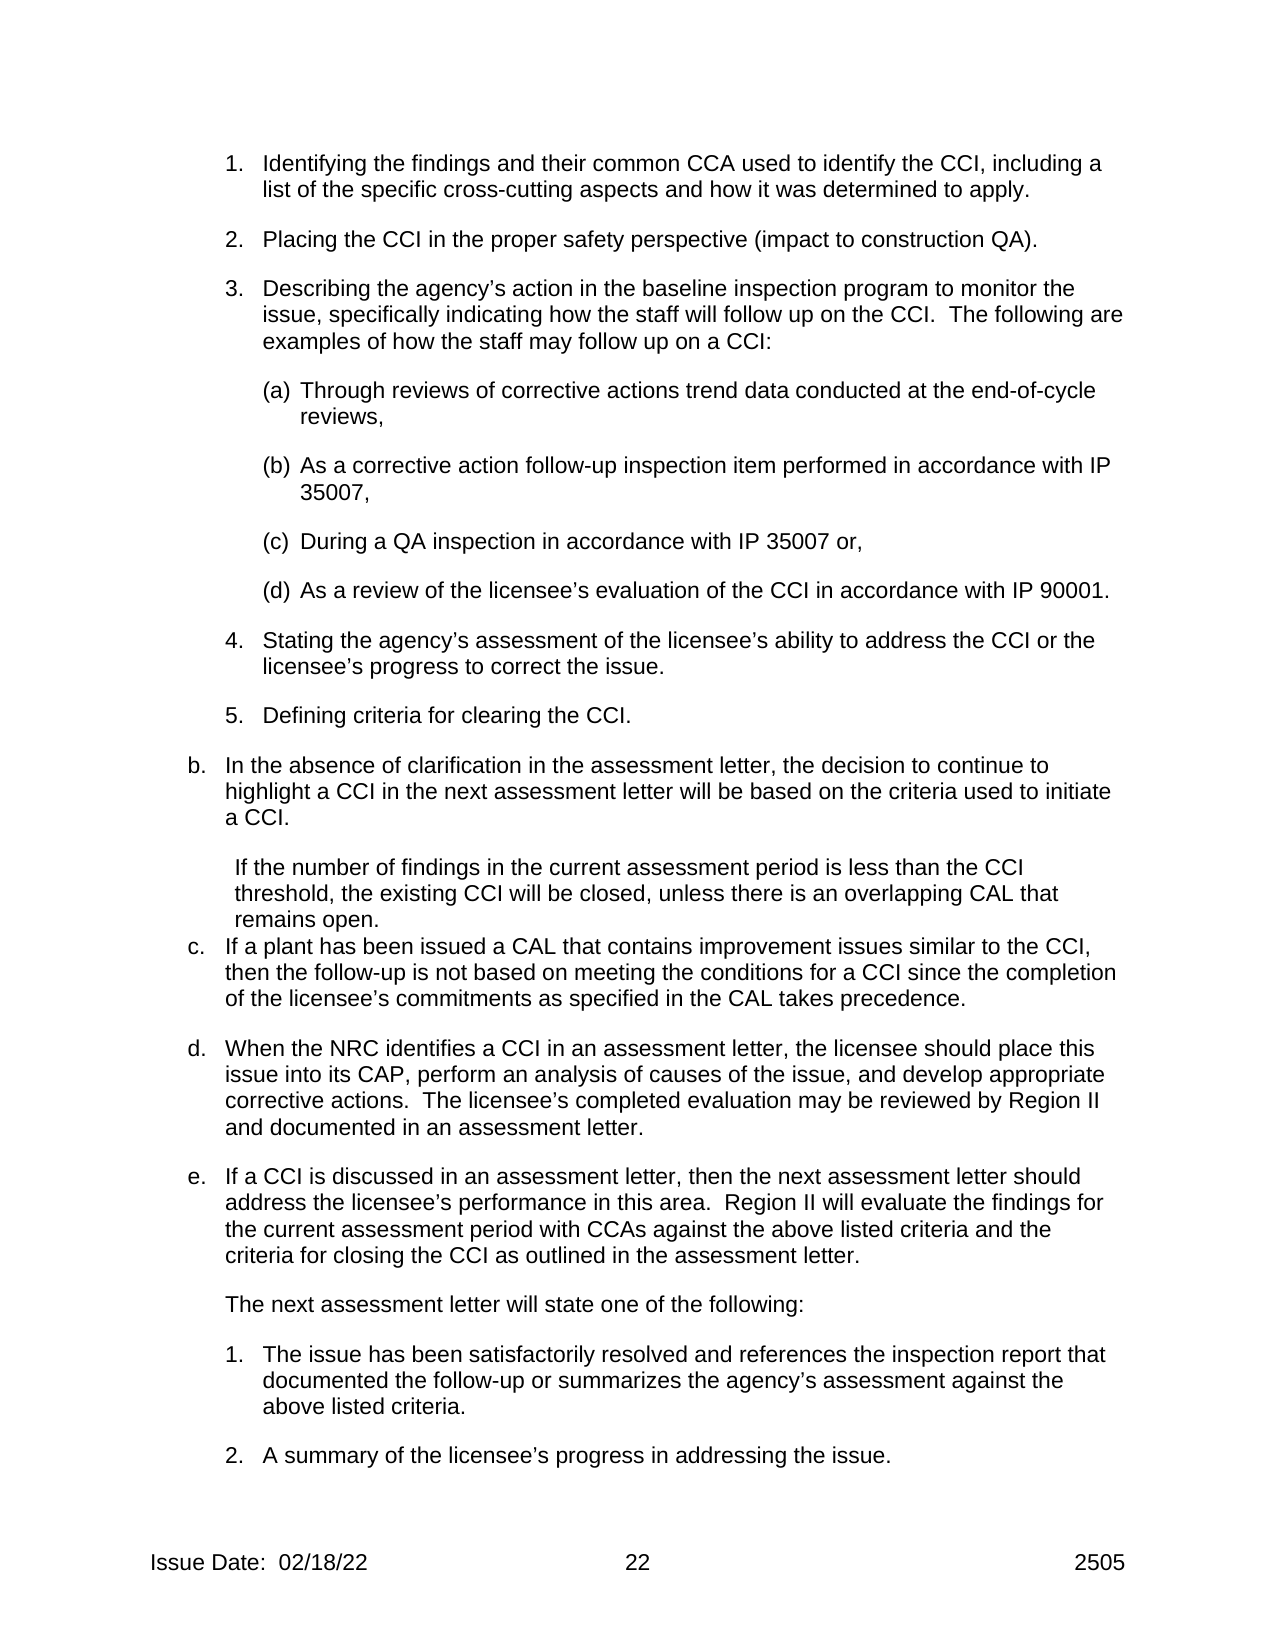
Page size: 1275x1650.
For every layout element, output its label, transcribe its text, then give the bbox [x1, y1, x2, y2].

list Defining criteria for clearing the CCI. [225, 702, 1125, 729]
list Describing the agency’s action in the baseline inspection program to monitor the issue, specifically indicating how the staff will follow up on the CCI. The following are examples of how the staff may follow up on a CCI: [225, 275, 1125, 354]
list A summary of the licensee’s progress in addressing the issue. [225, 1442, 1125, 1469]
list In the absence of clarification in the assessment letter, the decision to continue to highlight a CCI in the next assessment letter will be based on the criteria used to initiate a CCI. [187, 752, 1125, 831]
list If a plant has been issued a CAL that contains improvement issues similar to the CCI, then the follow-up is not based on meeting the conditions for a CCI since the completion of the licensee’s commitments as specified in the CAL takes precedence. [187, 933, 1125, 1012]
list During a QA inspection in accordance with IP 35007 or, [262, 528, 1125, 554]
list When the NRC identifies a CCI in an assessment letter, the licensee should place this issue into its CAP, perform an analysis of causes of the issue, and develop appropriate corrective actions. The licensee’s completed evaluation may be reviewed by Region II and documented in an assessment letter. [187, 1034, 1125, 1140]
list Through reviews of corrective actions trend data conducted at the end-of-cycle reviews, [262, 377, 1125, 429]
text If the number of findings in the current assessment period is less than the CCI threshold, the existing CCI will be closed, unless there is an overlapping CAL that remains open. [234, 853, 1125, 933]
list As a review of the licensee’s evaluation of the CCI in accordance with IP 90001. [262, 577, 1125, 604]
list Placing the CCI in the proper safety perspective (impact to construction QA). [225, 226, 1125, 252]
list If a CCI is discussed in an assessment letter, then the next assessment letter should address the licensee’s performance in this area. Region II will evaluate the findings for the current assessment period with CCAs against the above listed criteria and the criteria for closing the CCI as outlined in the assessment letter. [187, 1163, 1125, 1268]
text The next assessment letter will state one of the following: [225, 1291, 1125, 1318]
list Identifying the findings and their common CCA used to identify the CCI, including a list of the specific cross-cutting aspects and how it was determined to apply. [225, 150, 1125, 203]
list Stating the agency’s assessment of the licensee’s ability to address the CCI or the licensee’s progress to correct the issue. [225, 627, 1125, 679]
list As a corrective action follow-up inspection item performed in accordance with IP 35007, [262, 452, 1125, 505]
list The issue has been satisfactorily resolved and references the inspection report that documented the follow-up or summarizes the agency’s assessment against the above listed criteria. [225, 1341, 1125, 1419]
